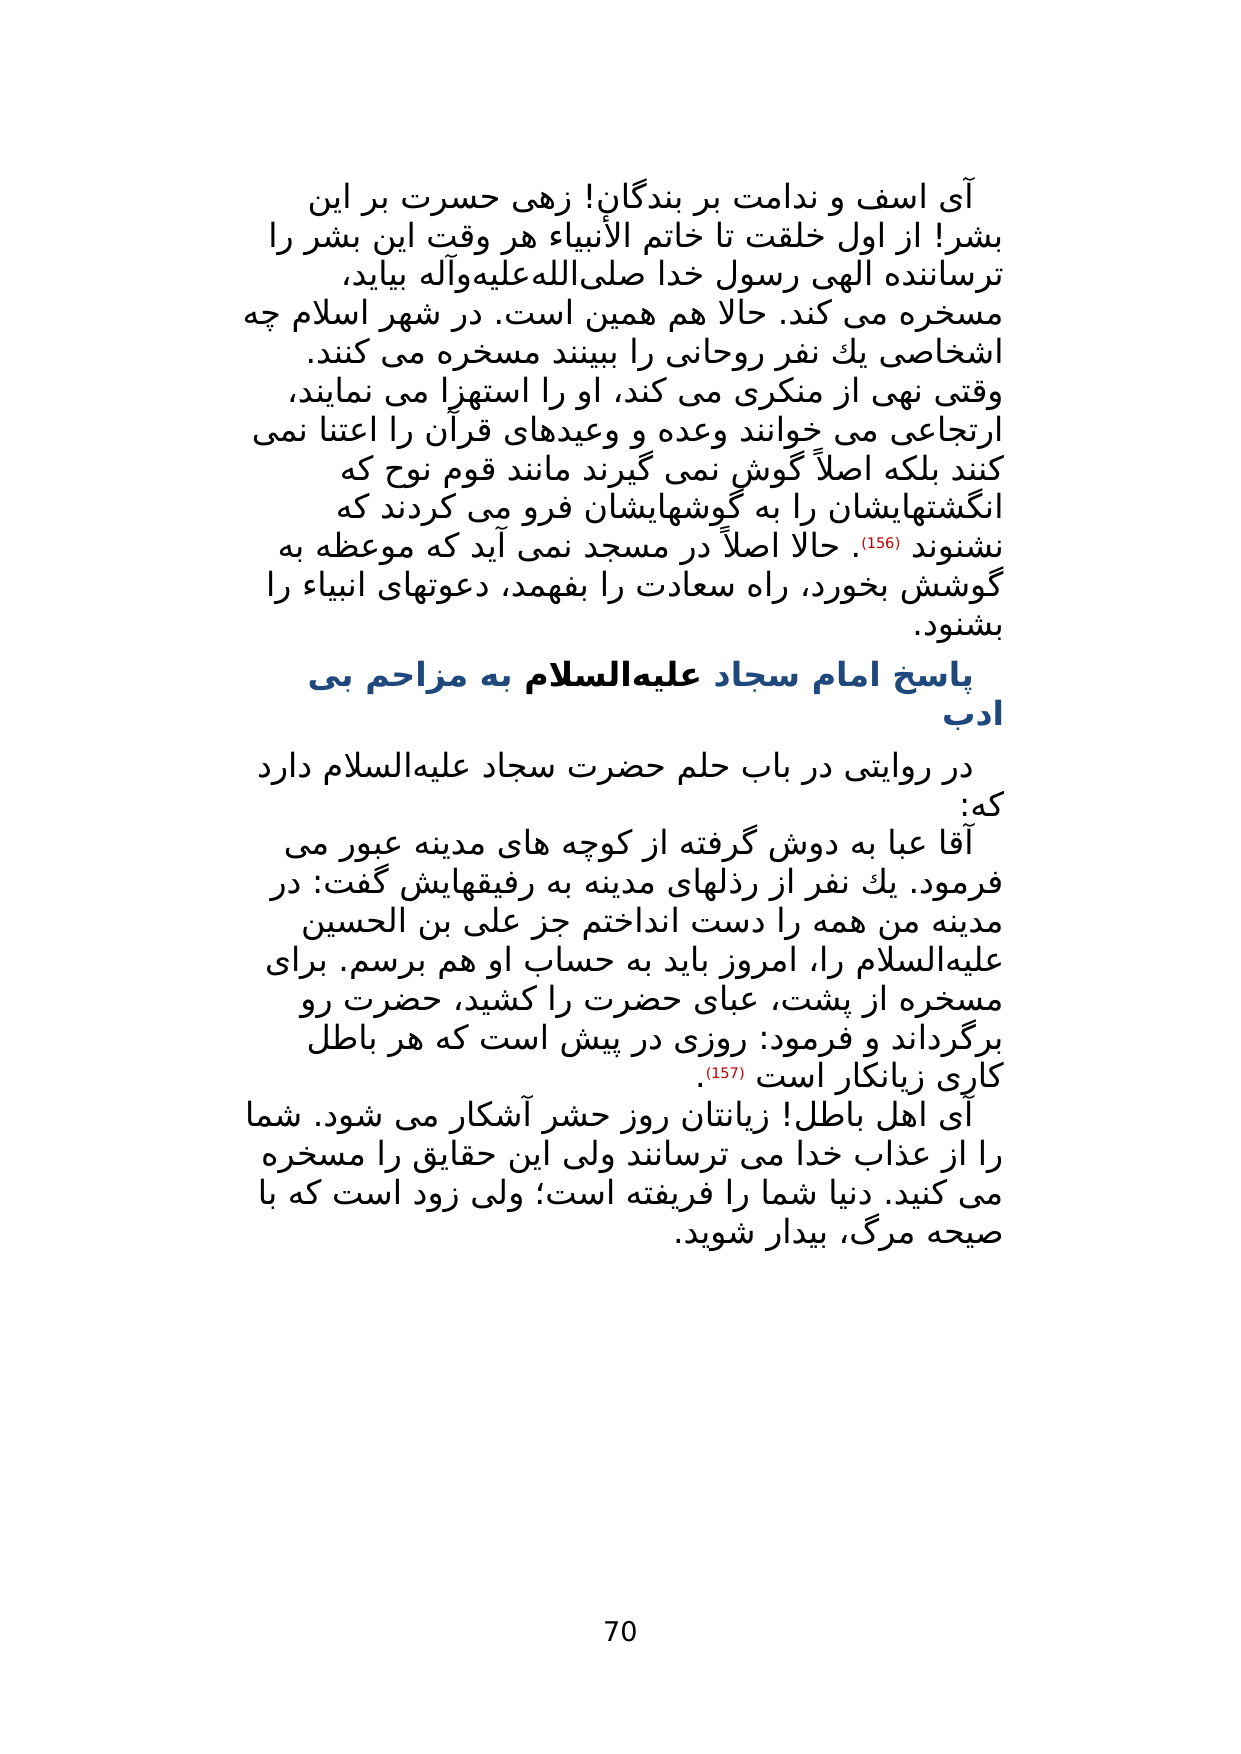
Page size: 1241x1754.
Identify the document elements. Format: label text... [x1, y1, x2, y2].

text در روایتى در باب حلم حضرت سجاد علیه‌السلام دارد كه: [236, 746, 1004, 824]
text آى اهل باطل! زیانتان روز حشر آشكار مى شود. شما را از عذاب خدا مى ترسانند ولى این حقایق را مسخره مى كنید. دنیا شما را فریفته است؛ ولى زود است كه با صیحه مرگ، بیدار شوید. [236, 1096, 1004, 1251]
text آقا عبا به دوش گرفته از كوچه هاى مدینه عبور مى فرمود. یك نفر از رذلهاى مدینه به رفیقهایش گفت: در مدینه من همه را دست انداختم جز على بن الحسین علیه‌السلام را، امروز باید به حساب او هم برسم. براى مسخره از پشت، عباى حضرت را كشید، حضرت رو برگرداند و فرمود: روزى در پیش است كه هر باطل كارى زیانكار است (157). [236, 824, 1004, 1096]
text آى اسف و ندامت بر بندگان! زهى حسرت بر این بشر! از اول خلقت تا خاتم الأنبیاء هر وقت این بشر را ترساننده الهى رسول خدا صلى‌الله‌عليه‌وآله بیاید، مسخره مى كند. حالا هم همین است. در شهر اسلام چه اشخاصى یك نفر روحانى را ببینند مسخره مى كنند. وقتى نهى از منكرى مى كند، او را استهزا مى نمایند، ارتجاعى مى خوانند وعده و وعیدهاى قرآن را اعتنا نمى كنند بلكه اصلاً گوش نمى گیرند مانند قوم نوح كه انگشتهایشان را به گوشهایشان فرو مى كردند كه نشنوند (156). حالا اصلاً در مسجد نمى آید كه موعظه به گوشش بخورد، راه سعادت را بفهمد، دعوتهاى انبیاء را بشنود. [236, 177, 1004, 643]
subtitle پاسخ امام سجاد علیه‌السلام به مزاحم بى ادب [236, 656, 1004, 734]
